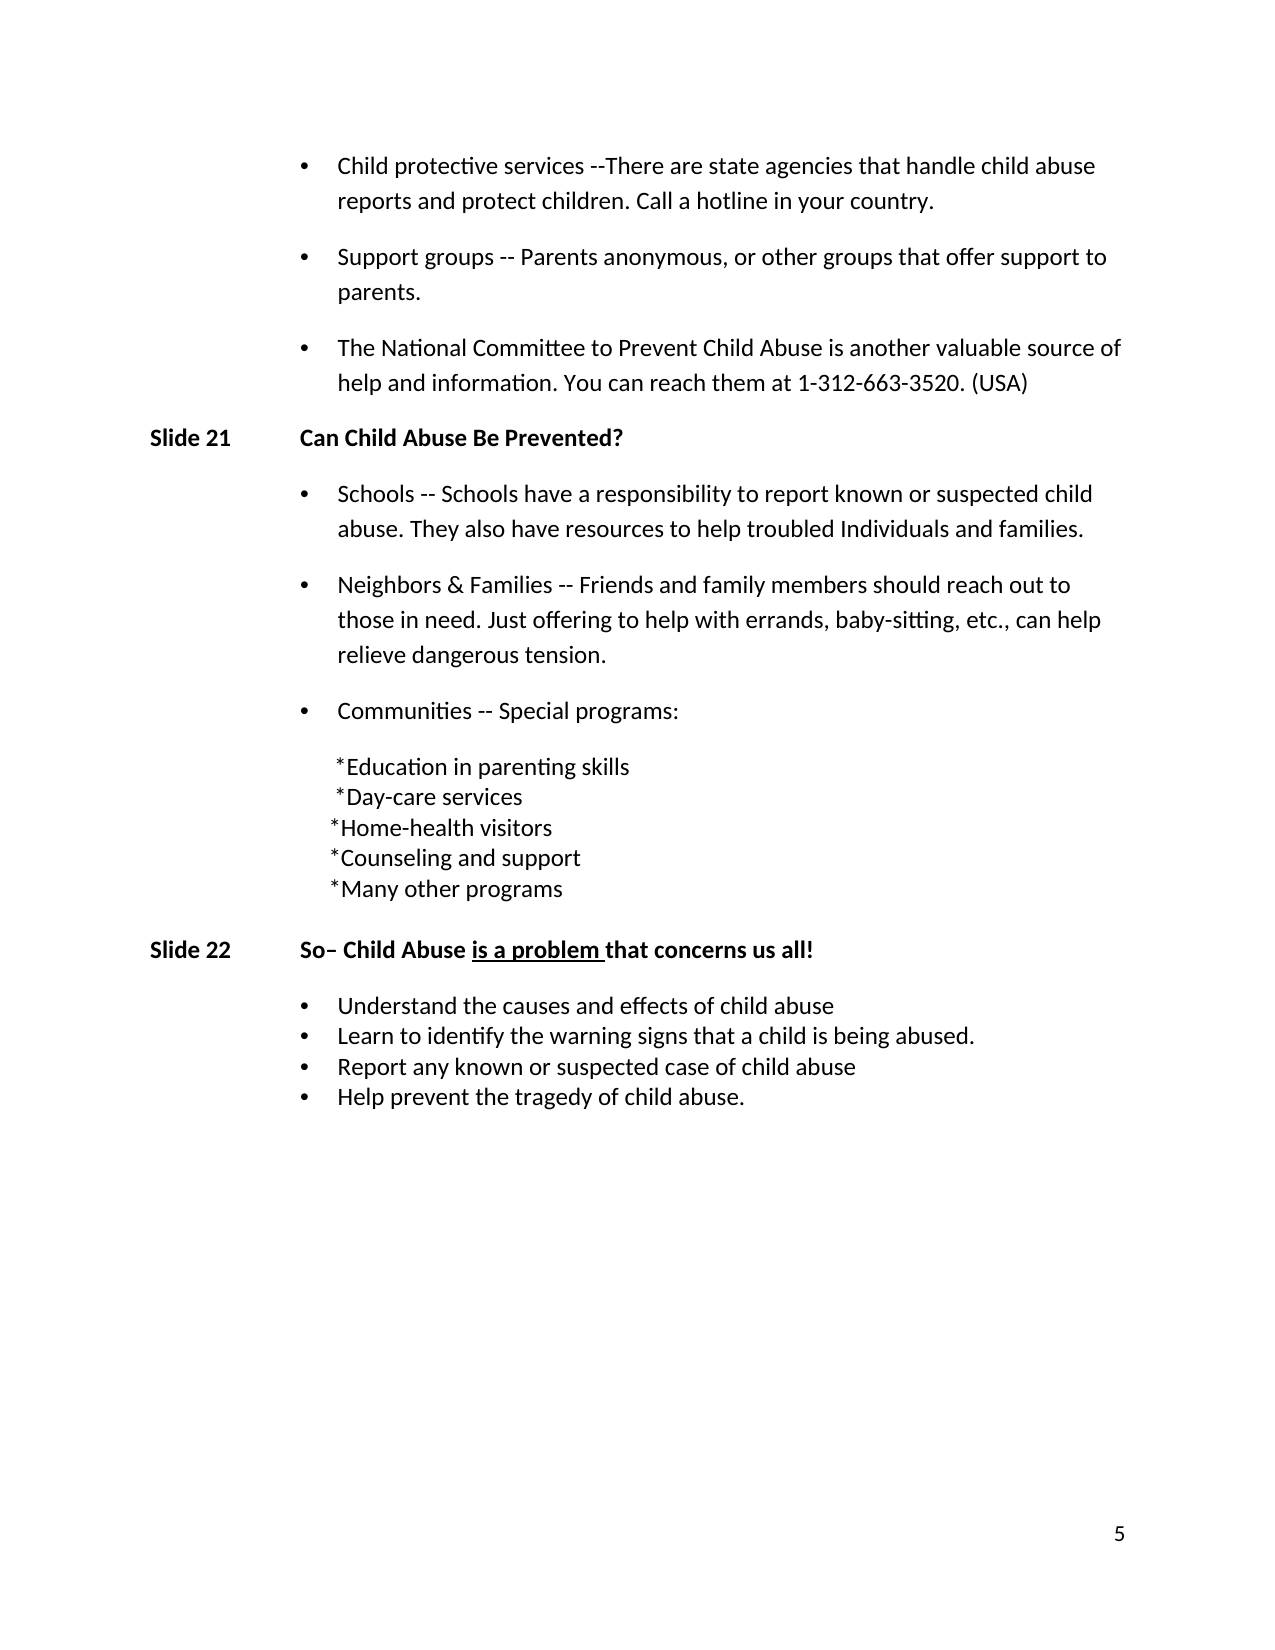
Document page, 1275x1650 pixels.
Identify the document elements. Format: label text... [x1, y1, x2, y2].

list The National Committee to Prevent Child Abuse is another valuable source of help and information. You can reach them at 1-312-663-3520. (USA) [300, 332, 1125, 397]
text *Counseling and support [150, 842, 1125, 873]
list Report any known or suspected case of child abuse [300, 1051, 1125, 1081]
text *Home-health visitors [150, 812, 1125, 842]
text *Many other programs [150, 873, 1125, 903]
list Child protective services --There are state agencies that handle child abuse reports and protect children. Call a hotline in your country. [300, 150, 1125, 216]
list Schools -- Schools have a responsibility to report known or suspected child abuse. They also have resources to help troubled Individuals and families. [300, 478, 1125, 544]
list Help prevent the tragedy of child abuse. [300, 1081, 1125, 1112]
list Neighbors & Families -- Friends and family members should reach out to those in need. Just offering to help with errands, baby-sitting, etc., can help relieve dangerous tension. [300, 569, 1125, 670]
list Understand the causes and effects of child abuse [300, 990, 1125, 1020]
text *Education in parenting skills [225, 751, 1125, 781]
text *Day-care services [150, 781, 1125, 812]
list Communities -- Special programs: [300, 695, 1125, 726]
list Learn to identify the warning signs that a child is being abused. [300, 1020, 1125, 1051]
text Slide 22 So– Child Abuse is a problem that concerns us all! [150, 934, 1125, 964]
list Support groups -- Parents anonymous, or other groups that offer support to parents. [300, 241, 1125, 306]
text Slide 21 Can Child Abuse Be Prevented? [150, 422, 1125, 453]
